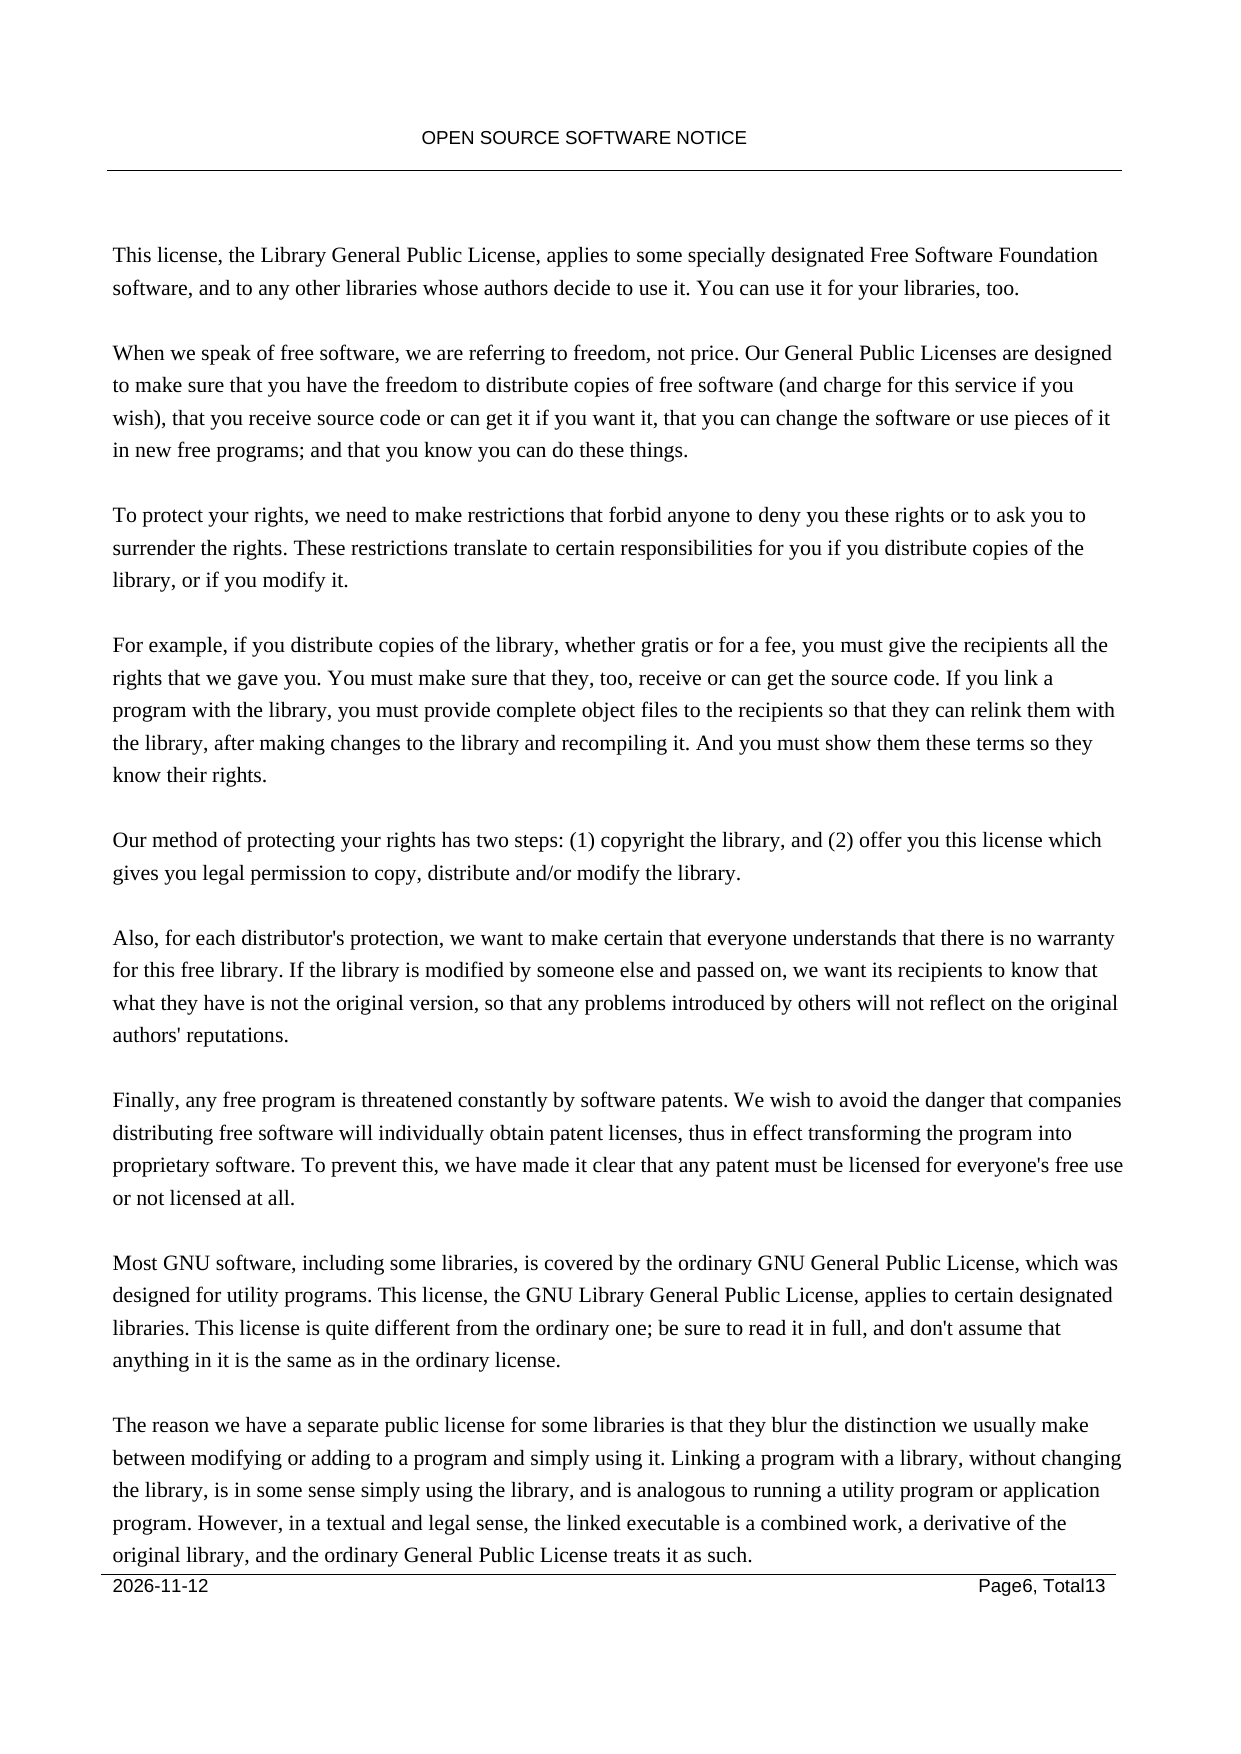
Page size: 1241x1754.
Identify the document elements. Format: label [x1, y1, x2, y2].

text [112, 206, 1128, 1571]
